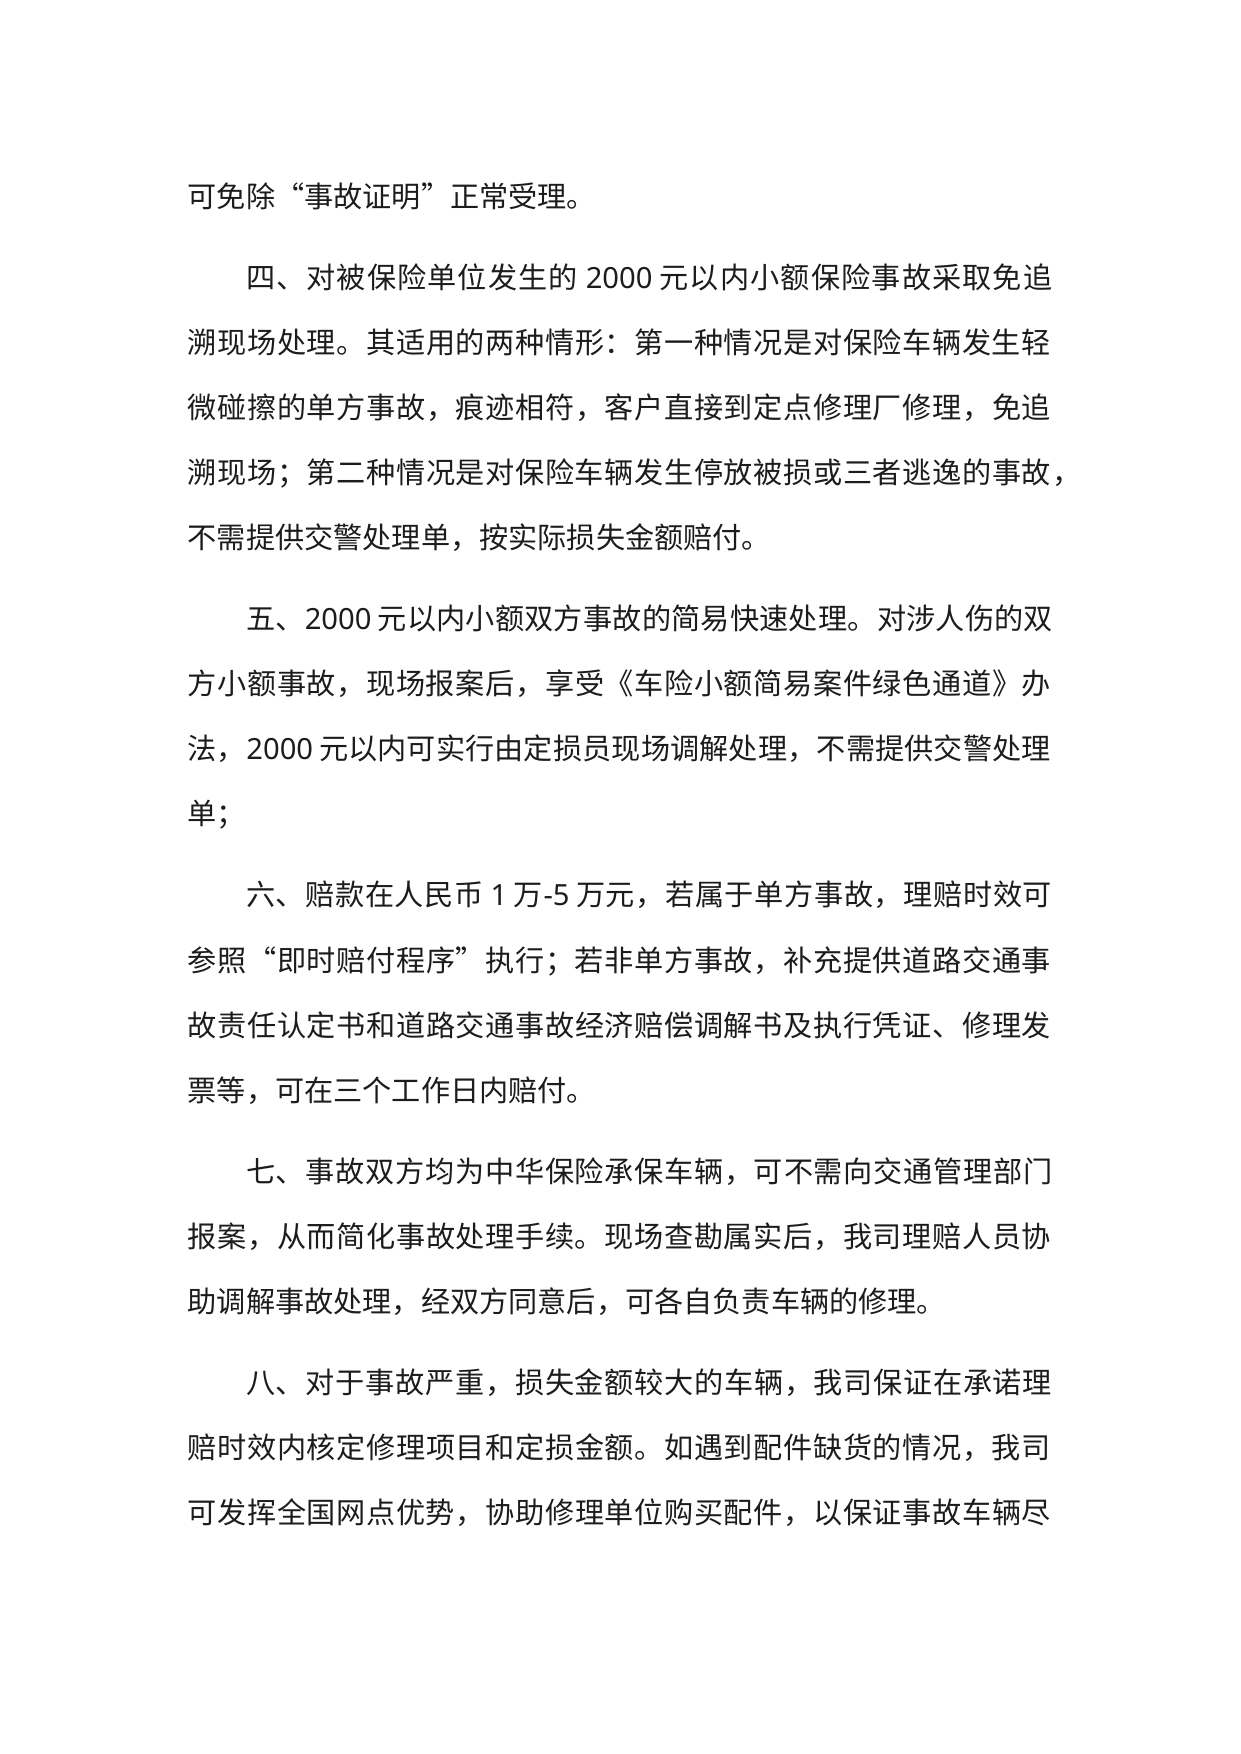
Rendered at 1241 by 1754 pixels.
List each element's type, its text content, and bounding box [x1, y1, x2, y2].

text 七、事故双方均为中华保险承保车辆，可不需向交通管理部门报案，从而简化事故处理手续。现场查勘属实后，我司理赔人员协助调解事故处理，经双方同意后，可各自负责车辆的修理。 [187, 1137, 1053, 1332]
text 六、赔款在人民币1万-5万元，若属于单方事故，理赔时效可参照“即时赔付程序”执行；若非单方事故，补充提供道路交通事故责任认定书和道路交通事故经济赔偿调解书及执行凭证、修理发票等，可在三个工作日内赔付。 [187, 861, 1053, 1121]
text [187, 162, 1053, 227]
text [187, 1348, 1053, 1543]
text 四、对被保险单位发生的2000元以内小额保险事故采取免追溯现场处理。其适用的两种情形：第一种情况是对保险车辆发生轻微碰擦的单方事故，痕迹相符，客户直接到定点修理厂修理，免追溯现场；第二种情况是对保险车辆发生停放被损或三者逃逸的事故，不需提供交警处理单，按实际损失金额赔付。 [187, 243, 1053, 568]
text 五、2000元以内小额双方事故的简易快速处理。对涉人伤的双方小额事故，现场报案后，享受《车险小额简易案件绿色通道》办法，2000元以内可实行由定损员现场调解处理，不需提供交警处理单； [187, 584, 1053, 844]
